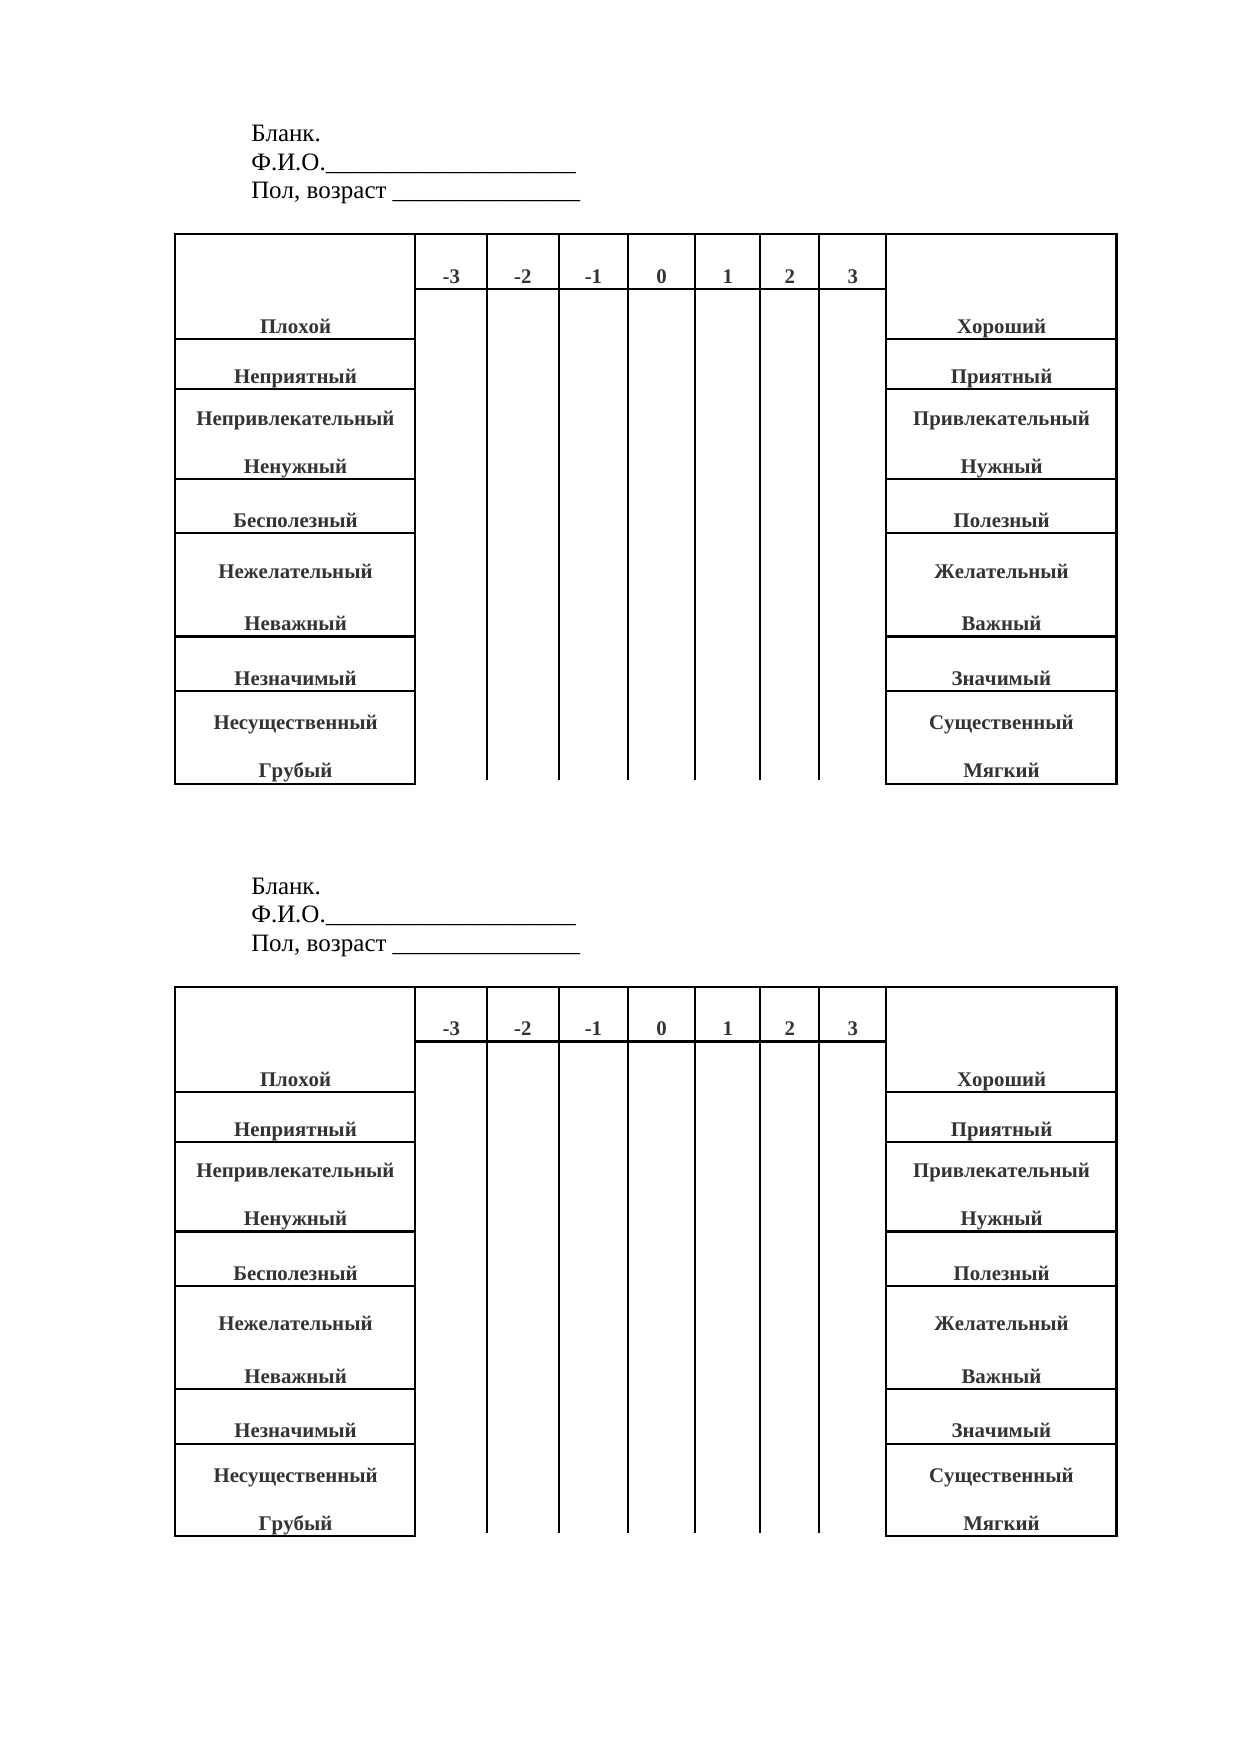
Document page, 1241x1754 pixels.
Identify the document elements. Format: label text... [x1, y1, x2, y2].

table_cell [560, 1443, 627, 1487]
table_cell [559, 1487, 628, 1535]
table_cell Важный [887, 1335, 1115, 1388]
table_cell Желательный [887, 534, 1115, 583]
table_cell [488, 338, 558, 388]
table_cell [820, 1443, 885, 1487]
table_cell Полезный [887, 1233, 1115, 1285]
table_cell [695, 734, 760, 782]
table_cell [820, 290, 885, 338]
table_cell Нужный [887, 430, 1115, 478]
table_cell [820, 338, 885, 388]
table_cell [761, 388, 818, 429]
table_cell [696, 583, 759, 635]
table_cell [487, 734, 558, 782]
table_cell Грубый [176, 1487, 414, 1535]
table_cell [696, 690, 759, 734]
table_cell [628, 734, 695, 782]
table_cell [696, 1230, 759, 1285]
table_cell Неприятный [176, 340, 414, 388]
table_cell [819, 734, 885, 782]
table_cell [560, 1285, 627, 1335]
text Бланк. [177, 118, 1152, 147]
table_cell [696, 1141, 759, 1182]
table_cell [488, 1043, 558, 1091]
table_cell [629, 1335, 694, 1388]
table_cell [761, 1335, 818, 1388]
table_cell [695, 1487, 760, 1535]
table_cell [761, 1043, 818, 1091]
table_cell [761, 1230, 818, 1285]
table_cell [488, 430, 558, 478]
table_cell [696, 1182, 759, 1230]
table_cell Привлекательный [887, 1143, 1115, 1182]
table_cell [696, 338, 759, 388]
table_cell Желательный [887, 1287, 1115, 1335]
table_cell [560, 635, 627, 690]
table_header [887, 988, 1115, 1040]
table_cell Непривлекательный [176, 1143, 414, 1182]
table_cell [761, 1091, 818, 1141]
table_cell Ненужный [176, 1182, 414, 1230]
table_cell [820, 1091, 885, 1141]
table_cell Незначимый [176, 638, 414, 690]
table_header -3 [416, 235, 486, 288]
table_header 0 [629, 235, 694, 288]
table_cell [820, 430, 885, 478]
table_cell [696, 1285, 759, 1335]
table_header -2 [488, 235, 558, 288]
table_cell [416, 388, 486, 429]
table_cell [696, 388, 759, 429]
table_cell Бесполезный [176, 480, 414, 532]
table_cell [761, 532, 818, 583]
table_cell [761, 338, 818, 388]
table_cell [820, 388, 885, 429]
table_cell Нежелательный [176, 1287, 414, 1335]
table_cell Существенный [887, 692, 1115, 734]
table_cell [560, 478, 627, 532]
table_cell [488, 290, 558, 338]
table_cell Плохой [176, 1040, 414, 1091]
table_cell [629, 635, 694, 690]
table_cell [629, 1443, 694, 1487]
table_cell [820, 532, 885, 583]
table_cell [560, 1182, 627, 1230]
table_cell [416, 430, 486, 478]
table_cell [761, 690, 818, 734]
table_cell [560, 1230, 627, 1285]
table_cell [488, 388, 558, 429]
text Бланк. [177, 871, 1152, 899]
table_cell Бесполезный [176, 1233, 414, 1285]
table_cell [629, 1091, 694, 1141]
table_cell [629, 1182, 694, 1230]
table_cell [696, 532, 759, 583]
table_cell [559, 734, 628, 782]
table_cell [416, 1335, 486, 1388]
table_cell Несущественный [176, 1445, 414, 1487]
table_cell [820, 635, 885, 690]
table_cell [416, 690, 486, 734]
table_cell [488, 1182, 558, 1230]
table_header 0 [629, 988, 694, 1040]
table_cell Нежелательный [176, 534, 414, 583]
table_cell [488, 1091, 558, 1141]
table_header [176, 235, 414, 288]
table_cell [820, 478, 885, 532]
table_header -3 [416, 988, 486, 1040]
table_cell [488, 1335, 558, 1388]
table_cell [629, 1141, 694, 1182]
table_cell [416, 1230, 486, 1285]
table_cell [416, 1388, 486, 1442]
table_cell [416, 1443, 486, 1487]
table_cell Мягкий [887, 734, 1115, 782]
table_cell [416, 290, 486, 338]
table_cell [760, 734, 819, 782]
table_cell [761, 635, 818, 690]
table_cell Полезный [887, 480, 1115, 532]
table_cell Значимый [887, 638, 1115, 690]
table_header [887, 235, 1115, 288]
table_cell [629, 290, 694, 338]
table_cell [761, 290, 818, 338]
table_cell [629, 1285, 694, 1335]
table_cell [629, 430, 694, 478]
table_cell [820, 1285, 885, 1335]
table_cell Грубый [176, 734, 414, 782]
table_cell [629, 388, 694, 429]
table_cell Неважный [176, 1335, 414, 1388]
text Ф.И.О.____________________ [177, 899, 1152, 928]
table_header -2 [488, 988, 558, 1040]
table_cell [416, 635, 486, 690]
table_cell [488, 1285, 558, 1335]
table_cell Нужный [887, 1182, 1115, 1230]
table_cell [560, 430, 627, 478]
table_cell [629, 1043, 694, 1091]
table_cell [696, 1335, 759, 1388]
table_cell [560, 388, 627, 429]
table_cell [628, 1487, 695, 1535]
table_cell [820, 1141, 885, 1182]
table_cell [416, 1141, 486, 1182]
table_cell [761, 478, 818, 532]
table_cell [819, 1487, 885, 1535]
table_cell [488, 532, 558, 583]
table_cell [820, 1230, 885, 1285]
table_cell [560, 1388, 627, 1442]
table_cell [820, 690, 885, 734]
table_cell [696, 430, 759, 478]
table_cell [761, 583, 818, 635]
table_cell [560, 338, 627, 388]
table_cell [820, 1182, 885, 1230]
table_cell [629, 1388, 694, 1442]
table_cell [761, 1141, 818, 1182]
table_cell [488, 690, 558, 734]
table_header 1 [696, 988, 759, 1040]
table_cell [629, 338, 694, 388]
table_cell Привлекательный [887, 390, 1115, 429]
table_cell [560, 1091, 627, 1141]
table_cell [761, 430, 818, 478]
table_cell [416, 478, 486, 532]
table_cell [488, 1230, 558, 1285]
table_cell Неприятный [176, 1093, 414, 1141]
table_cell [696, 1043, 759, 1091]
table_cell [487, 1487, 558, 1535]
table_cell [416, 532, 486, 583]
table_cell [696, 635, 759, 690]
table_cell [416, 1487, 487, 1535]
table_cell [560, 1141, 627, 1182]
table_cell [416, 1043, 486, 1091]
table_cell [560, 290, 627, 338]
table_cell [629, 690, 694, 734]
table_cell [488, 1388, 558, 1442]
table_cell [761, 1285, 818, 1335]
table_cell [820, 1043, 885, 1091]
table_cell [560, 583, 627, 635]
table_cell Важный [887, 583, 1115, 635]
table_cell [560, 532, 627, 583]
table_cell Приятный [887, 1093, 1115, 1141]
table_cell [560, 690, 627, 734]
table_header 3 [820, 235, 885, 288]
table_cell [416, 338, 486, 388]
table_cell Несущественный [176, 692, 414, 734]
table_cell [560, 1335, 627, 1388]
table_cell [696, 478, 759, 532]
table_header 1 [696, 235, 759, 288]
table_cell [629, 583, 694, 635]
table_cell [416, 1091, 486, 1141]
table_header 2 [761, 235, 818, 288]
table_cell [696, 1388, 759, 1442]
table_header 3 [820, 988, 885, 1040]
table_cell Незначимый [176, 1390, 414, 1442]
table_cell [820, 1388, 885, 1442]
table_header -1 [560, 988, 627, 1040]
table_header 2 [761, 988, 818, 1040]
table_cell [761, 1388, 818, 1442]
table_cell [696, 1091, 759, 1141]
table_cell [760, 1487, 819, 1535]
table_cell [560, 1043, 627, 1091]
table_cell [488, 1141, 558, 1182]
table_cell [820, 1335, 885, 1388]
table_cell [488, 478, 558, 532]
table_cell Непривлекательный [176, 390, 414, 429]
table_cell [488, 583, 558, 635]
text Пол, возраст _______________ [177, 176, 1152, 204]
table_cell [696, 1443, 759, 1487]
table_cell Существенный [887, 1445, 1115, 1487]
table_cell [629, 478, 694, 532]
table_cell Мягкий [887, 1487, 1115, 1535]
table_cell Неважный [176, 583, 414, 635]
table_header -1 [560, 235, 627, 288]
text Пол, возраст _______________ [177, 928, 1152, 957]
table_cell Ненужный [176, 430, 414, 478]
table_header [176, 988, 414, 1040]
table_cell Приятный [887, 340, 1115, 388]
table_cell [629, 532, 694, 583]
table_cell [488, 635, 558, 690]
table_cell [416, 1182, 486, 1230]
table_cell [488, 1443, 558, 1487]
table_cell Плохой [176, 288, 414, 338]
table_cell Хороший [887, 1040, 1115, 1091]
table_cell [416, 734, 487, 782]
text Ф.И.О.____________________ [177, 147, 1152, 176]
table_cell [696, 290, 759, 338]
table_cell [761, 1182, 818, 1230]
table_cell Хороший [887, 288, 1115, 338]
table_cell [629, 1230, 694, 1285]
table_cell [416, 1285, 486, 1335]
table_cell [820, 583, 885, 635]
table_cell [761, 1443, 818, 1487]
table_cell Значимый [887, 1390, 1115, 1442]
table_cell [416, 583, 486, 635]
